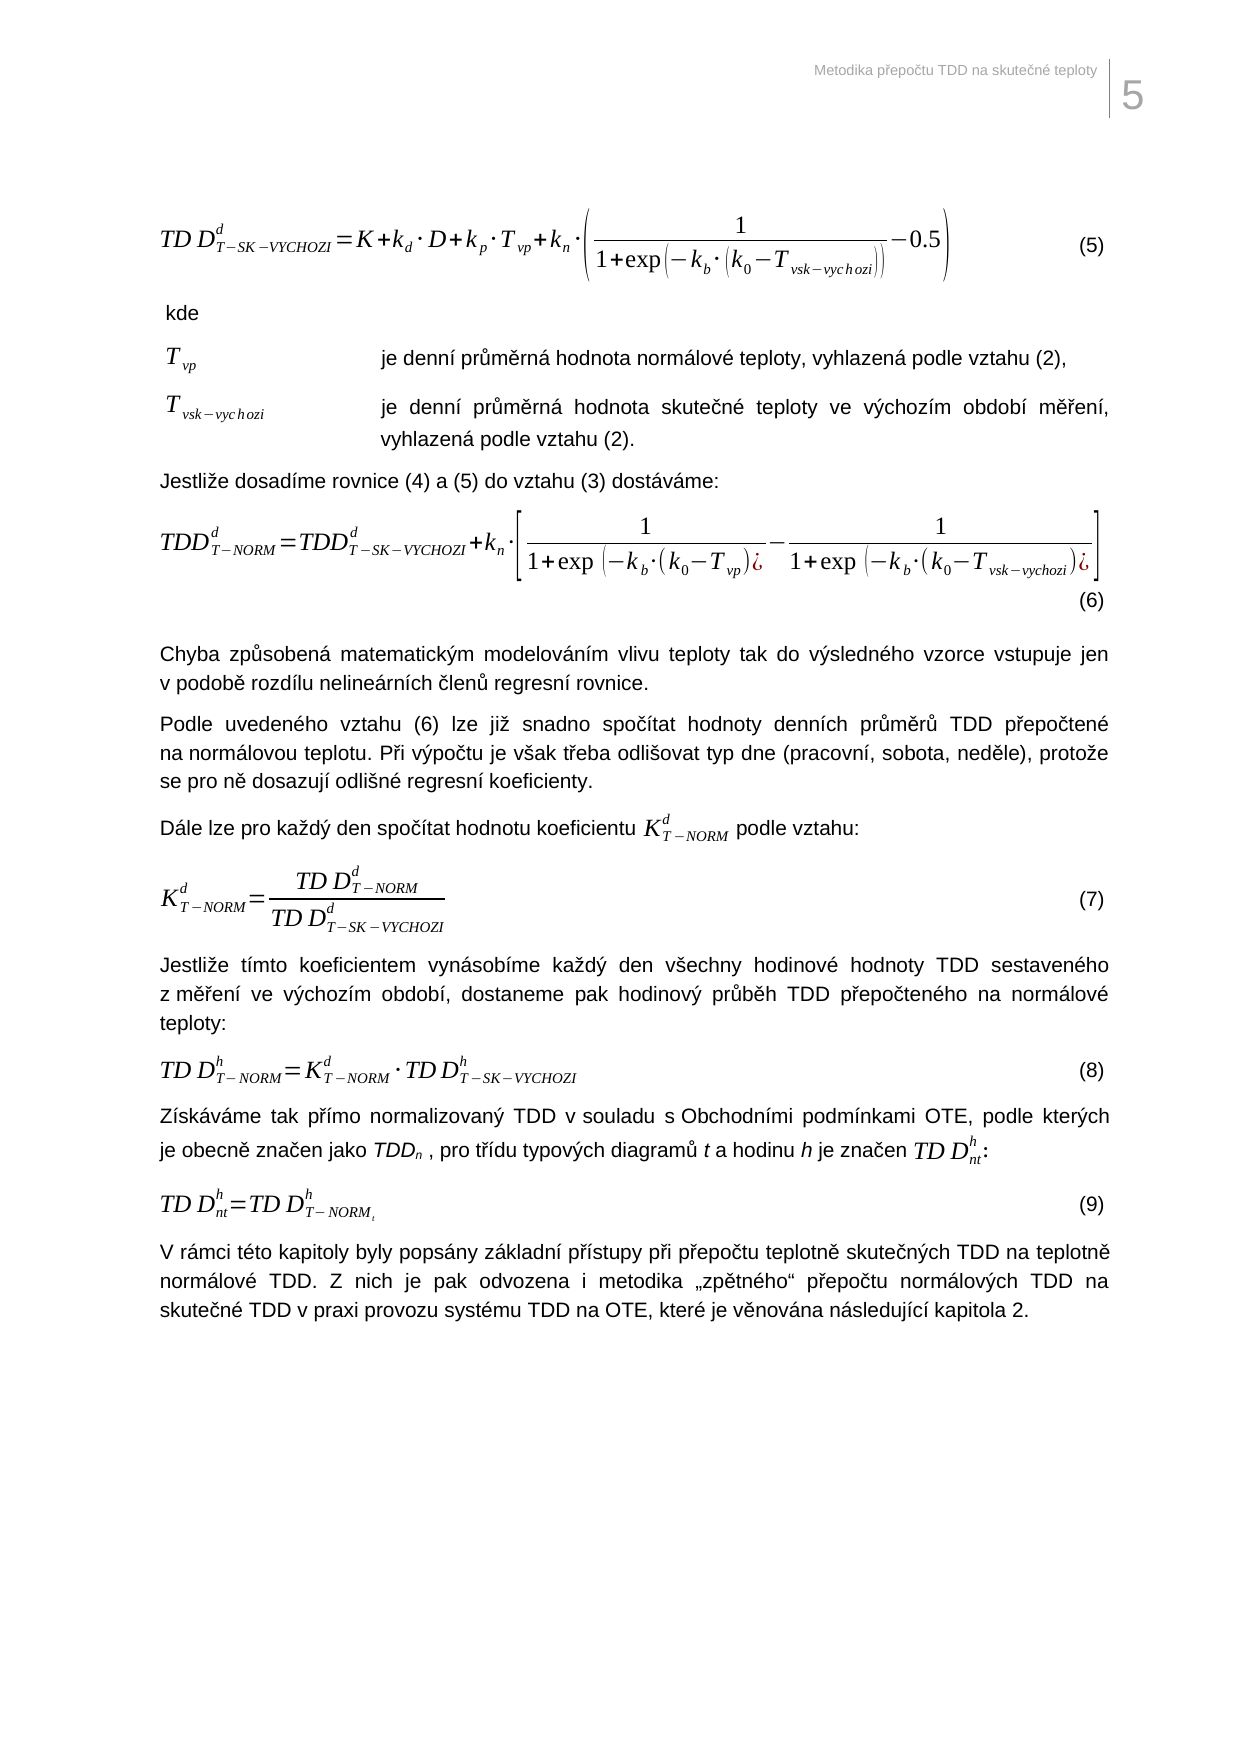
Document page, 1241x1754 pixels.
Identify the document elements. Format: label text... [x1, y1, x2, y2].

text (8) [159, 1052, 1110, 1087]
text (7) [159, 862, 1110, 936]
text Podle uvedeného vztahu (6) lze již snadno spočítat hodnoty denních průměrů TDD přepočtené na normálovou teplotu. Při výpočtu je však třeba odlišovat typ dne (pracovní, sobota, neděle), protože se pro ně dosazují odlišné regresní koeficienty. [159, 712, 1110, 793]
text (6) [159, 510, 1110, 612]
text Dále lze pro každý den spočítat hodnotu koeficientu podle vztahu: [159, 810, 1110, 845]
text V rámci této kapitoly byly popsány základní přístupy při přepočtu teplotně skutečných TDD na teplotně normálové TDD. Z nich je pak odvozena i metodika „zpětného“ přepočtu normálových TDD na skutečné TDD v praxi provozu systému TDD na OTE, které je věnována následující kapitola 2. [159, 1240, 1110, 1322]
text Získáváme tak přímo normalizovaný TDD v souladu s Obchodními podmínkami OTE, podle kterých je obecně značen jako TDDn , pro třídu typových diagramů t a hodinu h je značen : [159, 1104, 1110, 1168]
list je denní průměrná hodnota skutečné teploty ve výchozím období měření, vyhlazená podle vztahu (2). [165, 391, 1110, 451]
text (5) [159, 207, 1110, 284]
text Jestliže tímto koeficientem vynásobíme každý den všechny hodinové hodnoty TDD sestaveného z měření ve výchozím období, dostaneme pak hodinový průběh TDD přepočteného na normálové teploty: [159, 953, 1110, 1035]
list kde [165, 301, 1110, 325]
list je denní průměrná hodnota normálové teploty, vyhlazená podle vztahu (2), [165, 342, 1110, 374]
text (9) [159, 1186, 1110, 1223]
text Chyba způsobená matematickým modelováním vlivu teploty tak do výsledného vzorce vstupuje jen v podobě rozdílu nelineárních členů regresní rovnice. [159, 642, 1110, 694]
text Jestliže dosadíme rovnice (4) a (5) do vztahu (3) dostáváme: [159, 468, 1110, 492]
